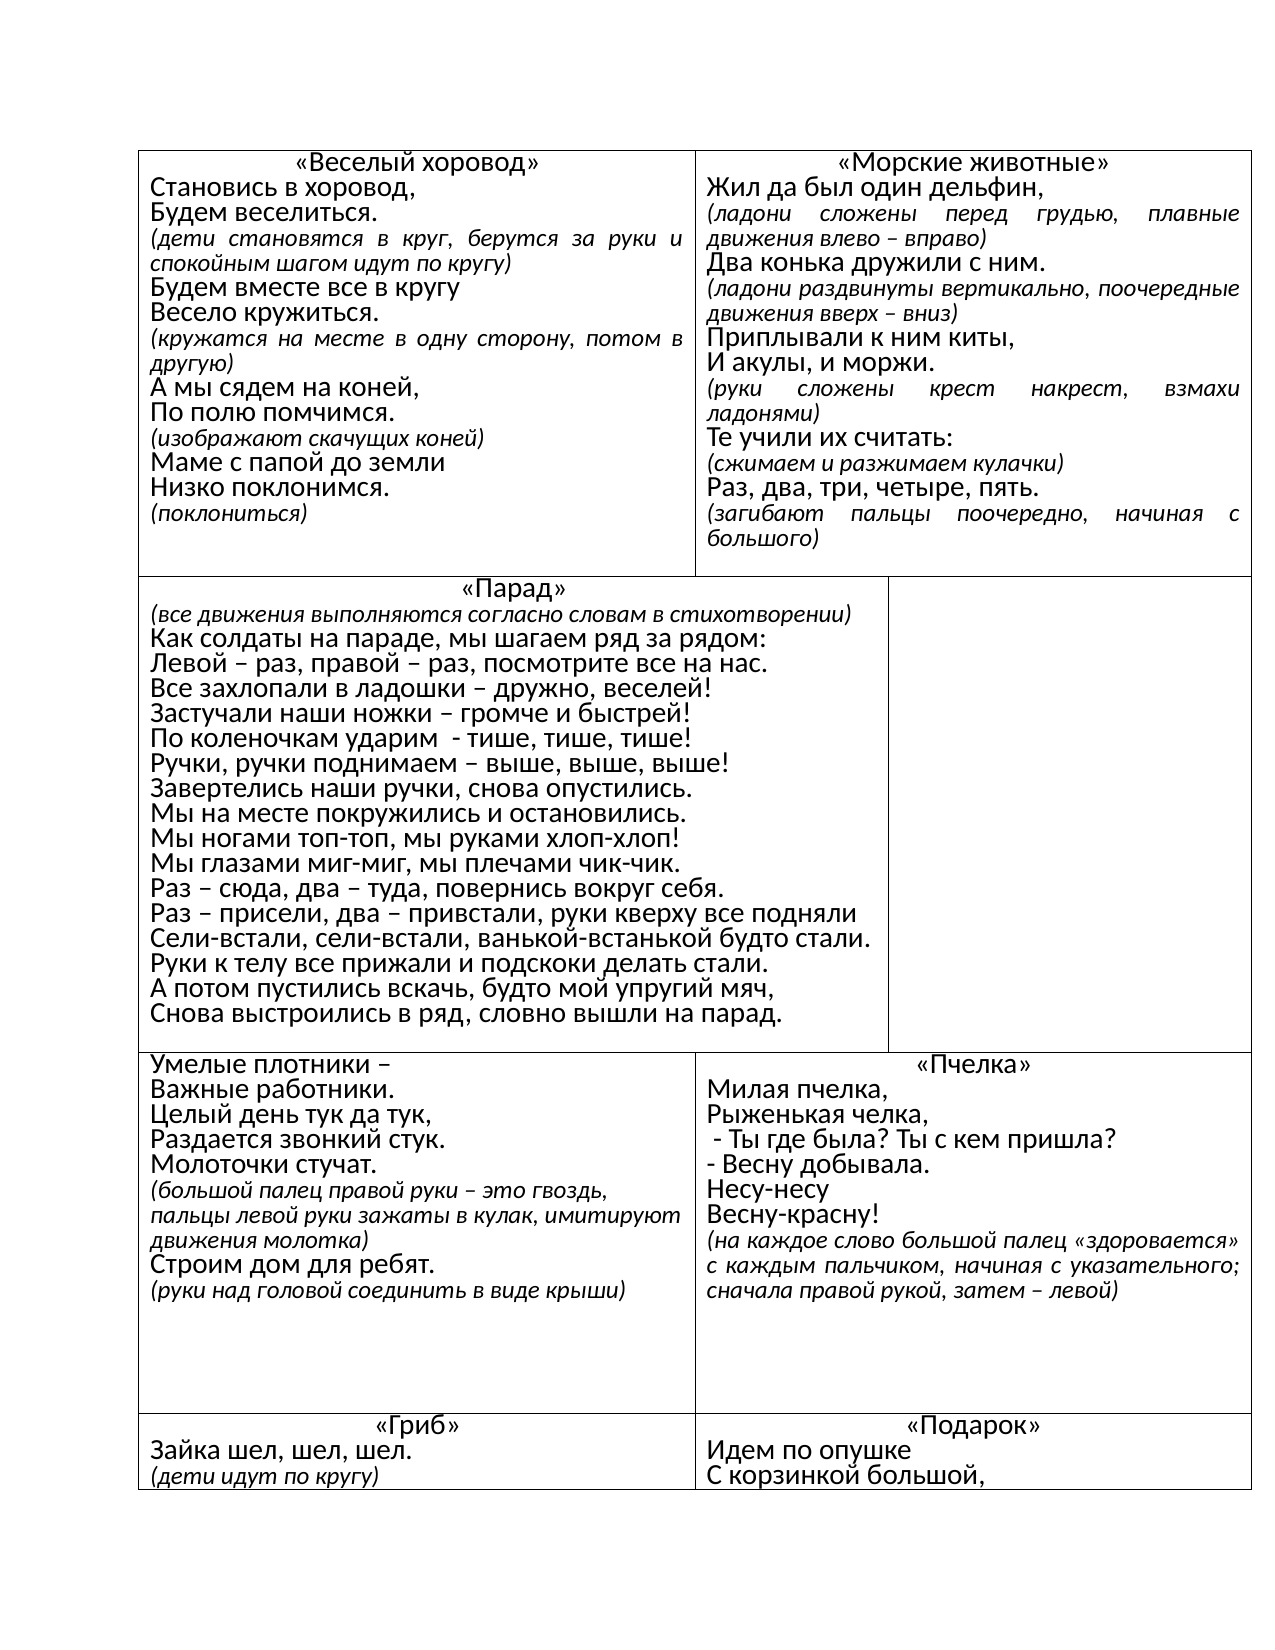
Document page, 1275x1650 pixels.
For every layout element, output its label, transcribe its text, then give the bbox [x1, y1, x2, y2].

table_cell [696, 1414, 1251, 1489]
table_cell «Пчелка» Милая пчелка, Рыженькая челка, - Ты где была? Ты с кем пришла? - Весну добывала. Несу-несу Весну-красну! (на каждое слово большой палец «здоровается» с каждым пальчиком, начиная с указательного; сначала правой рукой, затем – левой) [696, 1053, 1251, 1413]
table_cell [889, 577, 1251, 1052]
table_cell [139, 1414, 695, 1489]
table_cell «Веселый хоровод» Становись в хоровод, Будем веселиться. (дети становятся в круг, берутся за руки и спокойным шагом идут по кругу) Будем вместе все в кругу Весело кружиться. (кружатся на месте в одну сторону, потом в другую) А мы сядем на коней, По полю помчимся. (изображают скачущих коней) Маме с папой до земли Низко поклонимся. (поклониться) [139, 151, 695, 576]
table_cell «Парад» (все движения выполняются согласно словам в стихотворении) Как солдаты на параде, мы шагаем ряд за рядом: Левой – раз, правой – раз, посмотрите все на нас. Все захлопали в ладошки – дружно, веселей! Застучали наши ножки – громче и быстрей! По коленочкам ударим - тише, тише, тише! Ручки, ручки поднимаем – выше, выше, выше! Завертелись наши ручки, снова опустились. Мы на месте покружились и остановились. Мы ногами топ-топ, мы руками хлоп-хлоп! Мы глазами миг-миг, мы плечами чик-чик. Раз – сюда, два – туда, повернись вокруг себя. Раз – присели, два – привстали, руки кверху все подняли Сели-встали, сели-встали, ванькой-встанькой будто стали. Руки к телу все прижали и подскоки делать стали. А потом пустились вскачь, будто мой упругий мяч, Снова выстроились в ряд, словно вышли на парад. [139, 577, 888, 1052]
table_cell Умелые плотники – Важные работники. Целый день тук да тук, Раздается звонкий стук. Молоточки стучат. (большой палец правой руки – это гвоздь, пальцы левой руки зажаты в кулак, имитируют движения молотка) Строим дом для ребят. (руки над головой соединить в виде крыши) [139, 1053, 695, 1413]
table_cell «Морские животные» Жил да был один дельфин, (ладони сложены перед грудью, плавные движения влево – вправо) Два конька дружили с ним. (ладони раздвинуты вертикально, поочередные движения вверх – вниз) Приплывали к ним киты, И акулы, и моржи. (руки сложены крест накрест, взмахи ладонями) Те учили их считать: (сжимаем и разжимаем кулачки) Раз, два, три, четыре, пять. (загибают пальцы поочередно, начиная с большого) [696, 151, 1251, 576]
